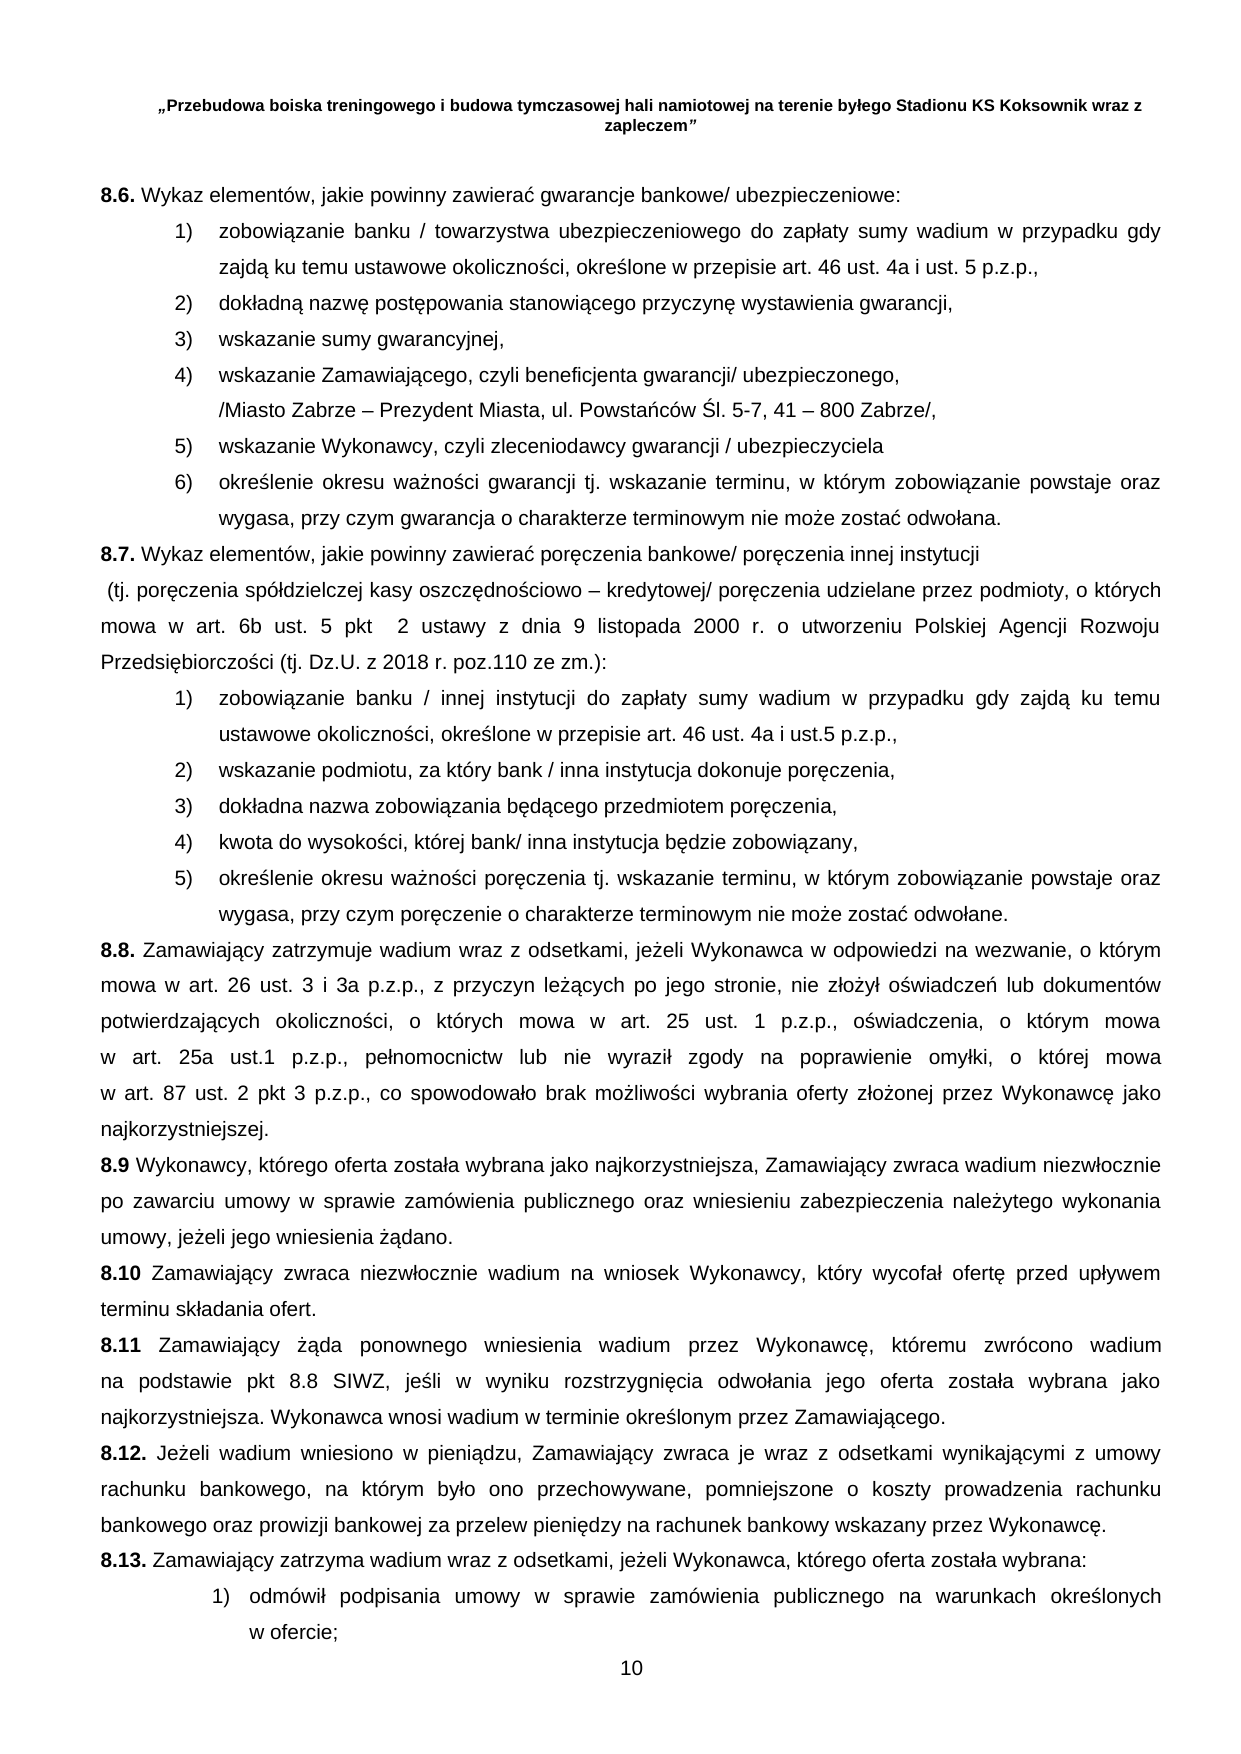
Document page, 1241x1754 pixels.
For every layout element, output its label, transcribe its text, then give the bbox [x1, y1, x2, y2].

list zobowiązanie banku / towarzystwa ubezpieczeniowego do zapłaty sumy wadium w przypadku gdy zajdą ku temu ustawowe okoliczności, określone w przepisie art. 46 ust. 4a i ust. 5 p.z.p., [174, 219, 1162, 278]
text /Miasto Zabrze – Prezydent Miasta, ul. Powstańców Śl. 5-7, 41 – 800 Zabrze/, [218, 398, 1162, 422]
text 8.8. Zamawiający zatrzymuje wadium wraz z odsetkami, jeżeli Wykonawca w odpowiedzi na wezwanie, o którym mowa w art. 26 ust. 3 i 3a p.z.p., z przyczyn leżących po jego stronie, nie złożył oświadczeń lub dokumentów potwierdzających okoliczności, o których mowa w art. 25 ust. 1 p.z.p., oświadczenia, o którym mowa w art. 25a ust.1 p.z.p., pełnomocnictw lub nie wyraził zgody na poprawienie omyłki, o której mowa w art. 87 ust. 2 pkt 3 p.z.p., co spowodowało brak możliwości wybrania oferty złożonej przez Wykonawcę jako najkorzystniejszej. [100, 937, 1162, 1141]
text 8.6. Wykaz elementów, jakie powinny zawierać gwarancje bankowe/ ubezpieczeniowe: [100, 183, 1162, 207]
text 8.10 Zamawiający zwraca niezwłocznie wadium na wniosek Wykonawcy, który wycofał ofertę przed upływem terminu składania ofert. [100, 1261, 1162, 1321]
text 8.9 Wykonawcy, którego oferta została wybrana jako najkorzystniejsza, Zamawiający zwraca wadium niezwłocznie po zawarciu umowy w sprawie zamówienia publicznego oraz wniesieniu zabezpieczenia należytego wykonania umowy, jeżeli jego wniesienia żądano. [100, 1153, 1162, 1249]
list wskazanie Zamawiającego, czyli beneficjenta gwarancji/ ubezpieczonego, [174, 362, 1162, 386]
list wskazanie Wykonawcy, czyli zleceniodawcy gwarancji / ubezpieczyciela [174, 434, 1162, 458]
list określenie okresu ważności poręczenia tj. wskazanie terminu, w którym zobowiązanie powstaje oraz wygasa, przy czym poręczenie o charakterze terminowym nie może zostać odwołane. [174, 866, 1162, 925]
list wskazanie podmiotu, za który bank / inna instytucja dokonuje poręczenia, [174, 758, 1162, 782]
list dokładną nazwę postępowania stanowiącego przyczynę wystawienia gwarancji, [174, 291, 1162, 314]
list dokładna nazwa zobowiązania będącego przedmiotem poręczenia, [174, 794, 1162, 818]
list określenie okresu ważności gwarancji tj. wskazanie terminu, w którym zobowiązanie powstaje oraz wygasa, przy czym gwarancja o charakterze terminowym nie może zostać odwołana. [174, 470, 1162, 530]
list kwota do wysokości, której bank/ inna instytucja będzie zobowiązany, [174, 829, 1162, 853]
text 8.12. Jeżeli wadium wniesiono w pieniądzu, Zamawiający zwraca je wraz z odsetkami wynikającymi z umowy rachunku bankowego, na którym było ono przechowywane, pomniejszone o koszty prowadzenia rachunku bankowego oraz prowizji bankowej za przelew pieniędzy na rachunek bankowy wskazany przez Wykonawcę. [100, 1441, 1162, 1536]
text 8.11 Zamawiający żąda ponownego wniesienia wadium przez Wykonawcę, któremu zwrócono wadium na podstawie pkt 8.8 SIWZ, jeśli w wyniku rozstrzygnięcia odwołania jego oferta została wybrana jako najkorzystniejsza. Wykonawca wnosi wadium w terminie określonym przez Zamawiającego. [100, 1333, 1162, 1428]
text (tj. poręczenia spółdzielczej kasy oszczędnościowo – kredytowej/ poręczenia udzielane przez podmioty, o których mowa w art. 6b ust. 5 pkt 2 ustawy z dnia 9 listopada 2000 r. o utworzeniu Polskiej Agencji Rozwoju Przedsiębiorczości (tj. Dz.U. z 2018 r. poz.110 ze zm.): [100, 578, 1162, 674]
text 8.7. Wykaz elementów, jakie powinny zawierać poręczenia bankowe/ poręczenia innej instytucji [100, 542, 1162, 566]
text 8.13. Zamawiający zatrzyma wadium wraz z odsetkami, jeżeli Wykonawca, którego oferta została wybrana: [100, 1548, 1162, 1572]
list odmówił podpisania umowy w sprawie zamówienia publicznego na warunkach określonych w ofercie; [212, 1584, 1162, 1644]
list wskazanie sumy gwarancyjnej, [174, 326, 1162, 350]
list zobowiązanie banku / innej instytucji do zapłaty sumy wadium w przypadku gdy zajdą ku temu ustawowe okoliczności, określone w przepisie art. 46 ust. 4a i ust.5 p.z.p., [174, 686, 1162, 746]
